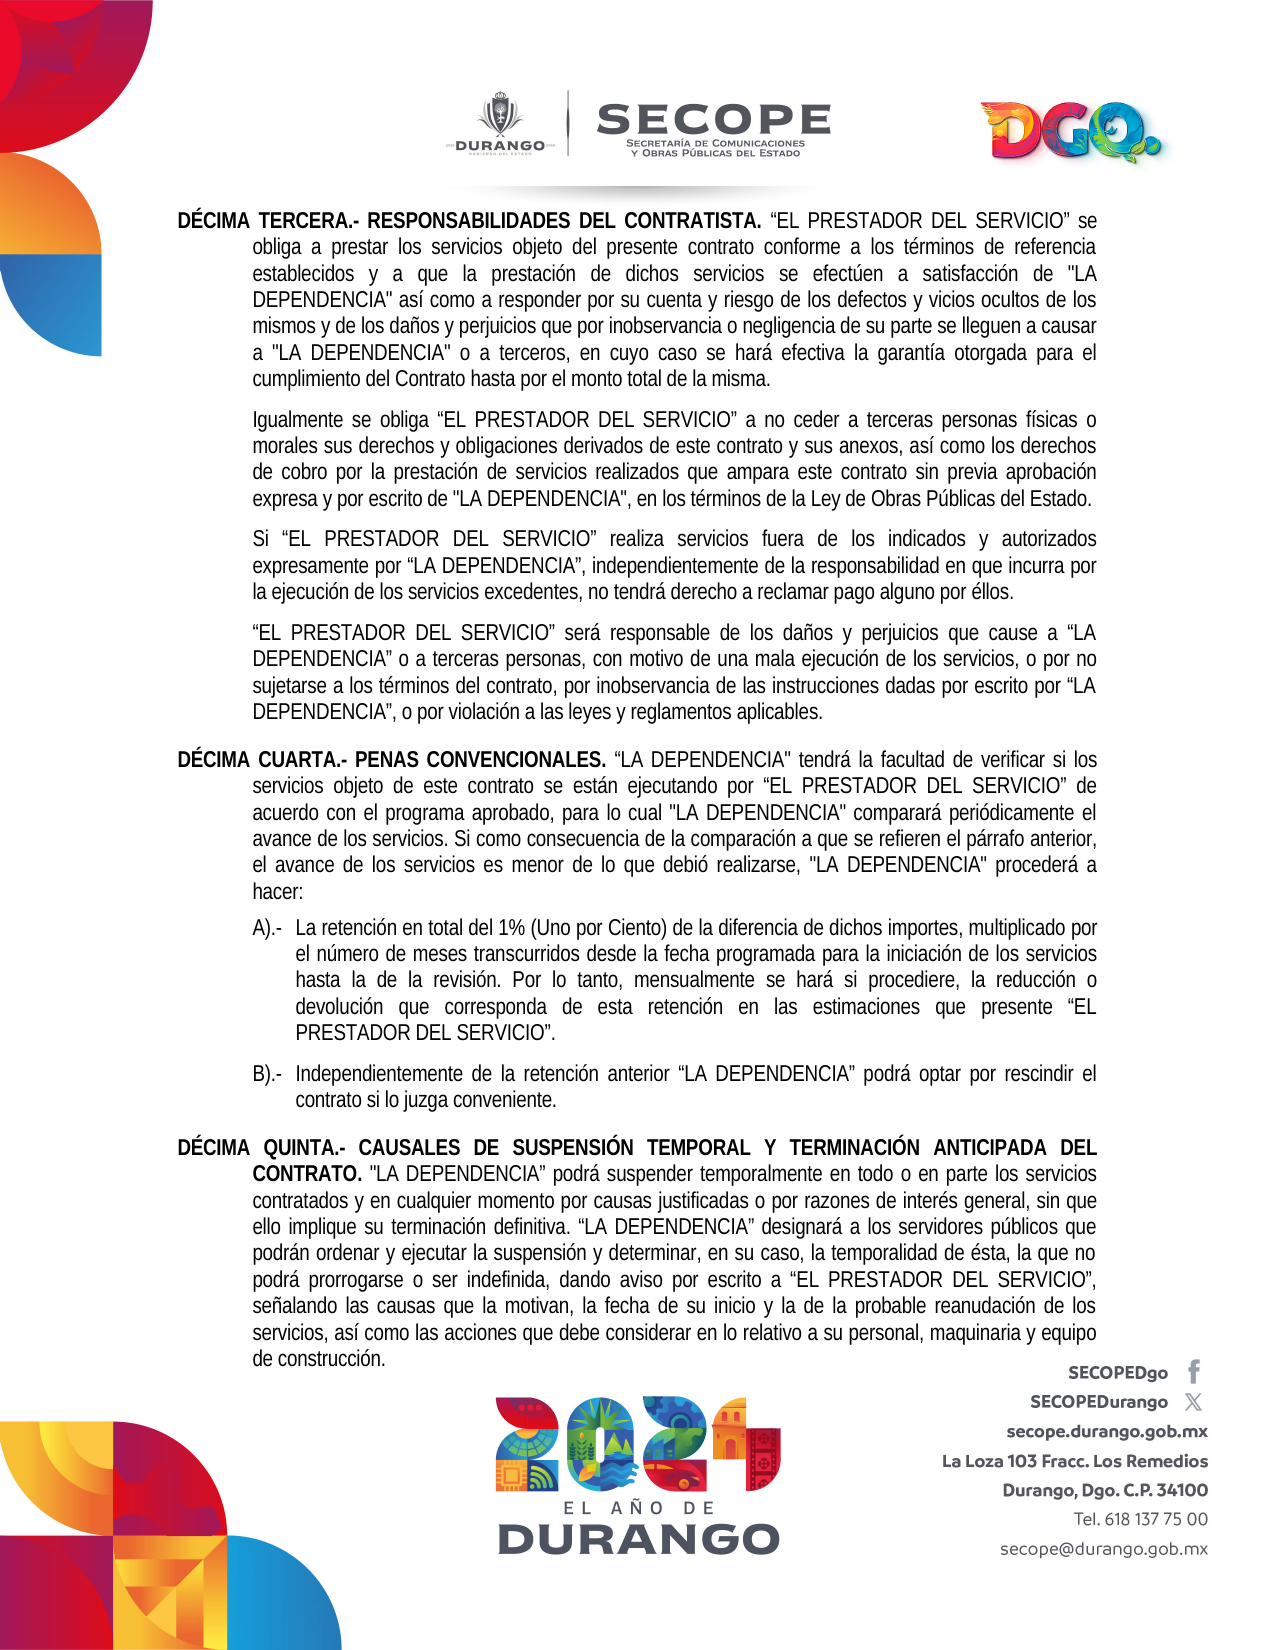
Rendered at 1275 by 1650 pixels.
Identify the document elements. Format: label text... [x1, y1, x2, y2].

picture [0, 0, 1275, 1650]
text Si “EL PRESTADOR DEL SERVICIO” realiza servicios fuera de los indicados y autorizados expresamente por “LA DEPENDENCIA”, independientemente de la responsabilidad en que incurra por la ejecución de los servicios excedentes, no tendrá derecho a reclamar pago alguno por éllos. [177, 525, 1098, 604]
text “EL PRESTADOR DEL SERVICIO” será responsable de los daños y perjuicios que cause a “LA DEPENDENCIA” o a terceras personas, con motivo de una mala ejecución de los servicios, o por no sujetarse a los términos del contrato, por inobservancia de las instrucciones dadas por escrito por “LA DEPENDENCIA”, o por violación a las leyes y reglamentos aplicables. [177, 619, 1098, 724]
text DÉCIMA TERCERA.- RESPONSABILIDADES DEL CONTRATISTA. “EL PRESTADOR DEL SERVICIO” se obliga a prestar los servicios objeto del presente contrato conforme a los términos de referencia establecidos y a que la prestación de dichos servicios se efectúen a satisfacción de "LA DEPENDENCIA" así como a responder por su cuenta y riesgo de los defectos y vicios ocultos de los mismos y de los daños y perjuicios que por inobservancia o negligencia de su parte se lleguen a causar a "LA DEPENDENCIA" o a terceros, en cuyo caso se hará efectiva la garantía otorgada para el cumplimiento del Contrato hasta por el monto total de la misma. [177, 207, 1098, 391]
text DÉCIMA QUINTA.- CAUSALES DE SUSPENSIÓN TEMPORAL Y TERMINACIÓN ANTICIPADA DEL CONTRATO. "LA DEPENDENCIA” podrá suspender temporalmente en todo o en parte los servicios contratados y en cualquier momento por causas justificadas o por razones de interés general, sin que ello implique su terminación definitiva. “LA DEPENDENCIA” designará a los servidores públicos que podrán ordenar y ejecutar la suspensión y determinar, en su caso, la temporalidad de ésta, la que no podrá prorrogarse o ser indefinida, dando aviso por escrito a “EL PRESTADOR DEL SERVICIO”, señalando las causas que la motivan, la fecha de su inicio y la de la probable reanudación de los servicios, así como las acciones que debe considerar en lo relativo a su personal, maquinaria y equipo de construcción. [177, 1134, 1098, 1371]
text DÉCIMA CUARTA.- PENAS CONVENCIONALES. “LA DEPENDENCIA" tendrá la facultad de verificar si los servicios objeto de este contrato se están ejecutando por “EL PRESTADOR DEL SERVICIO” de acuerdo con el programa aprobado, para lo cual "LA DEPENDENCIA" comparará periódicamente el avance de los servicios. Si como consecuencia de la comparación a que se refieren el párrafo anterior, el avance de los servicios es menor de lo que debió realizarse, "LA DEPENDENCIA" procederá a hacer: [177, 746, 1098, 904]
text Igualmente se obliga “EL PRESTADOR DEL SERVICIO” a no ceder a terceras personas físicas o morales sus derechos y obligaciones derivados de este contrato y sus anexos, así como los derechos de cobro por la prestación de servicios realizados que ampara este contrato sin previa aprobación expresa y por escrito de "LA DEPENDENCIA", en los términos de la Ley de Obras Públicas del Estado. [177, 406, 1098, 511]
text A).- La retención en total del 1% (Uno por Ciento) de la diferencia de dichos importes, multiplicado por el número de meses transcurridos desde la fecha programada para la iniciación de los servicios hasta la de la revisión. Por lo tanto, mensualmente se hará si procediere, la reducción o devolución que corresponda de esta retención en las estimaciones que presente “EL PRESTADOR DEL SERVICIO”. [177, 913, 1098, 1045]
text B).- Independientemente de la retención anterior “LA DEPENDENCIA” podrá optar por rescindir el contrato si lo juzga conveniente. [177, 1060, 1098, 1112]
